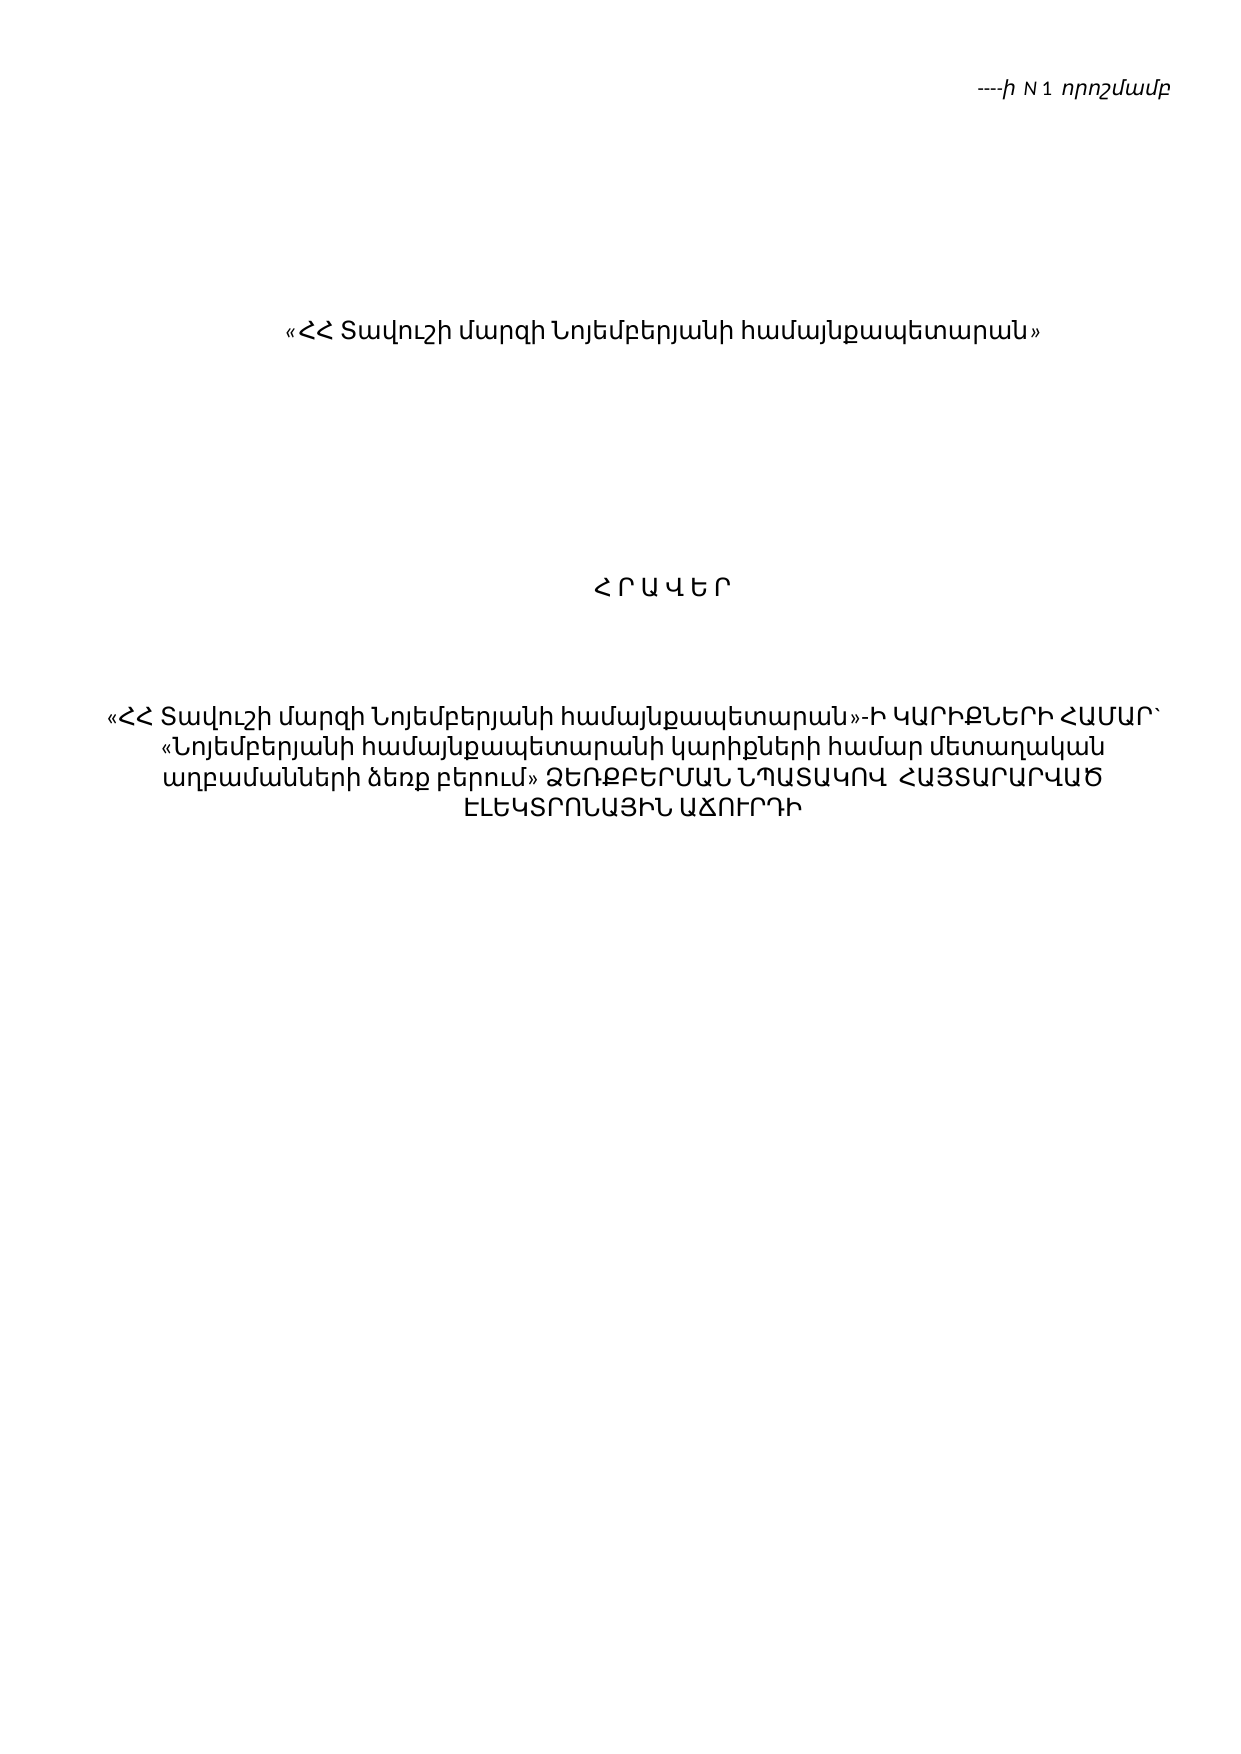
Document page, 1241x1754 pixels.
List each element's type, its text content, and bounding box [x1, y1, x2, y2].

text ----ի N 1 որոշմամբ [94, 75, 1171, 100]
text Հ Ր Ա Վ Ե Ր [94, 572, 1172, 602]
text «ՀՀ Տավուշի մարզի Նոյեմբերյանի համայնքապետարան»-Ի ԿԱՐԻՔՆԵՐԻ ՀԱՄԱՐ` «Նոյեմբերյանի համայնքապետարանի կարիքների համար մետաղական աղբամանների ձեռք բերում» ՁԵՌՔԲԵՐՄԱՆ ՆՊԱՏԱԿՈՎ ՀԱՅՏԱՐԱՐՎԱԾ ԷԼԵԿՏՐՈՆԱՅԻՆ ԱՃՈՒՐԴԻ [94, 701, 1172, 823]
text « ՀՀ Տավուշի մարզի Նոյեմբերյանի համայնքապետարան» [94, 316, 1172, 346]
